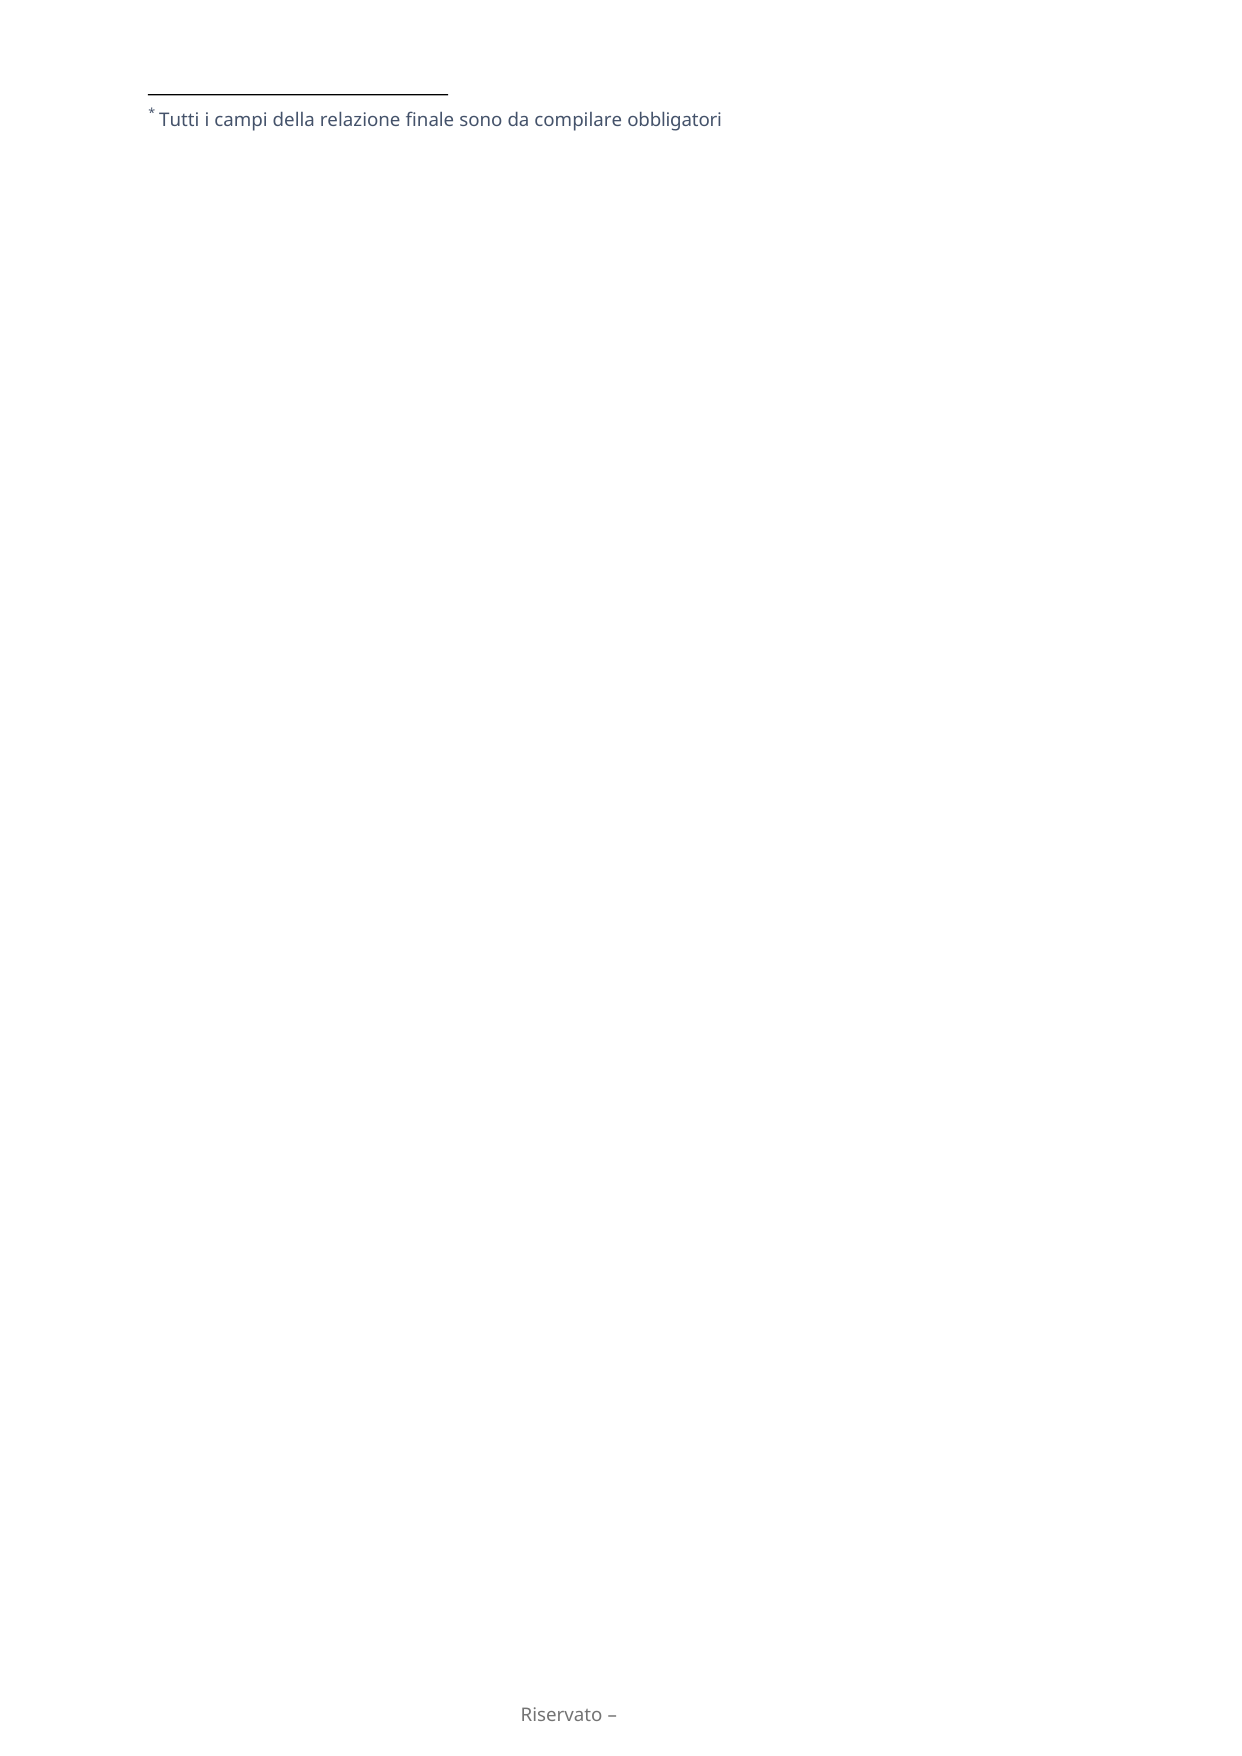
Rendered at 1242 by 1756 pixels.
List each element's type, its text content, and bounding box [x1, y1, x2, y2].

text * Tutti i campi della relazione finale sono da compilare obbligatori [148, 83, 1135, 132]
